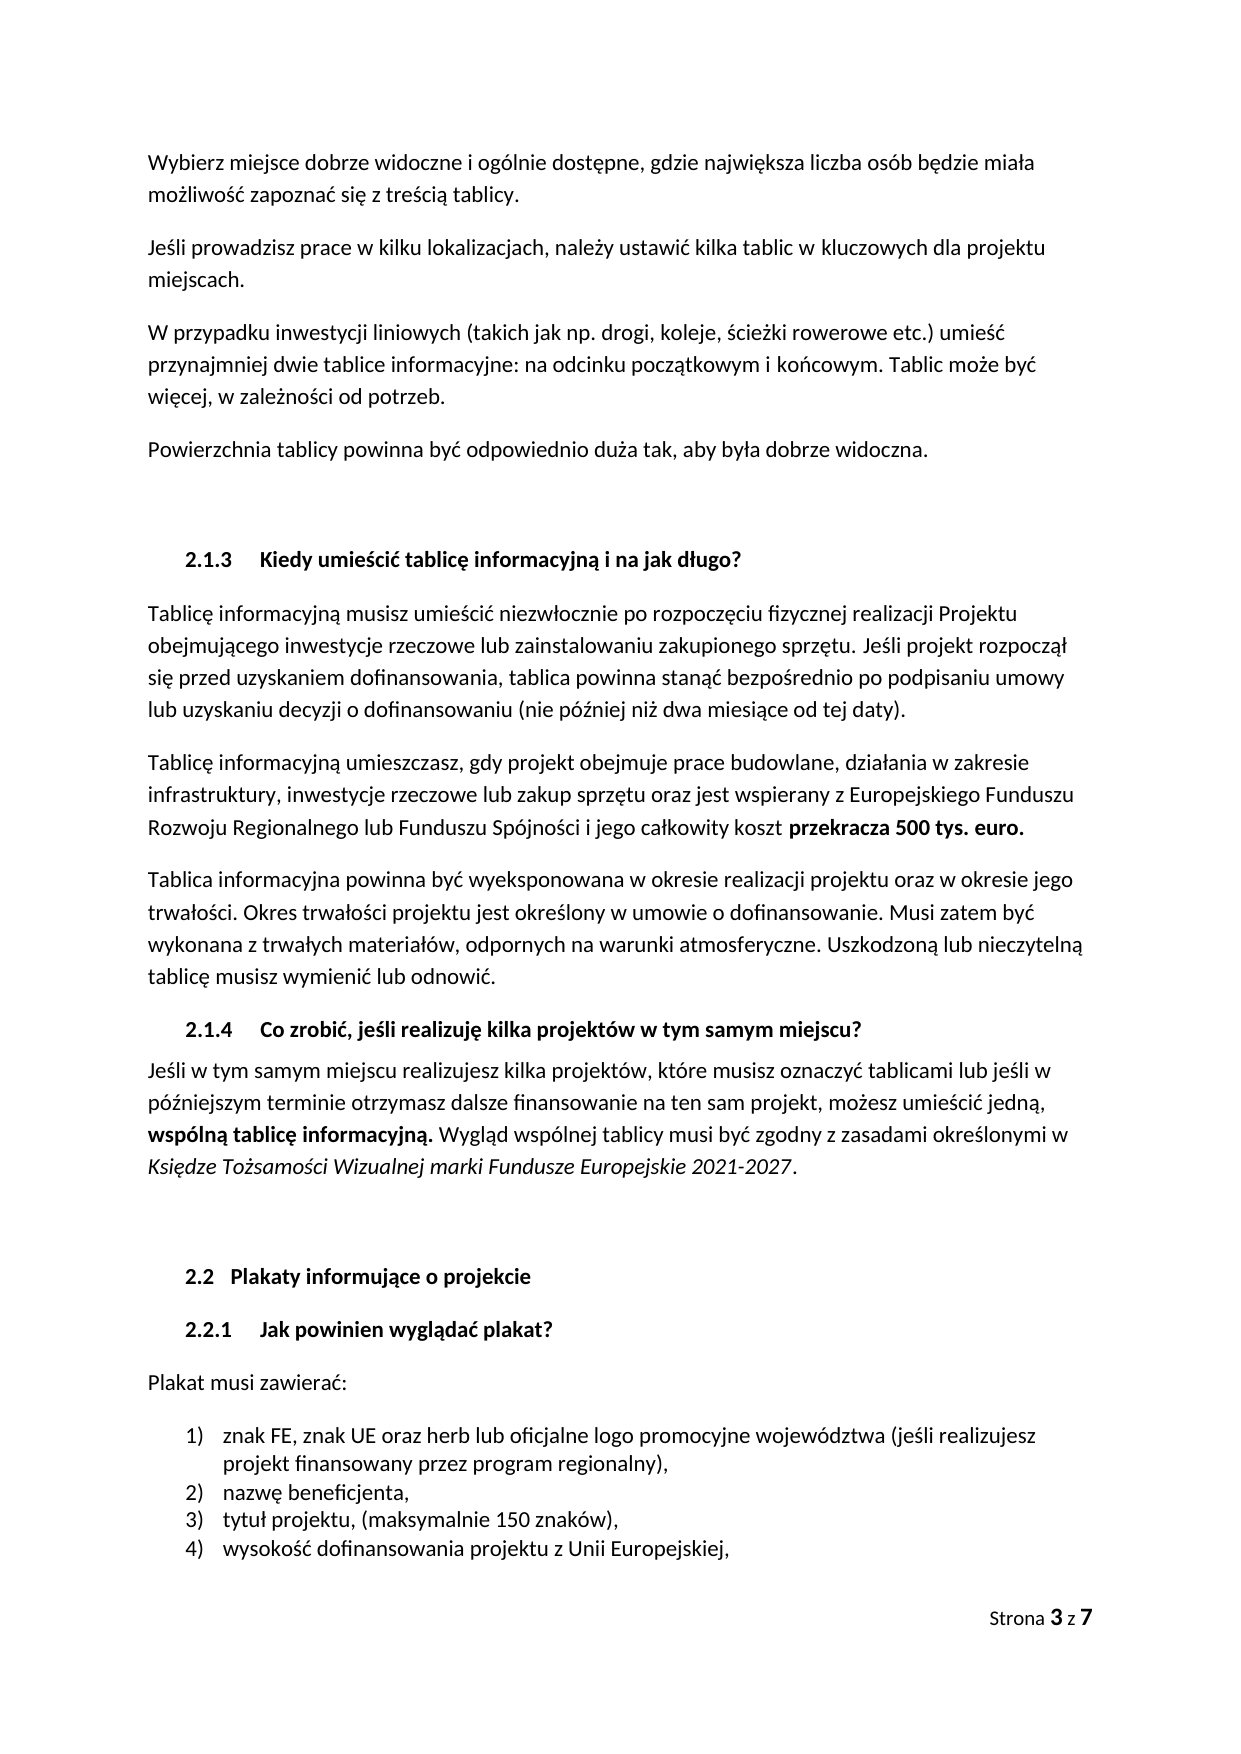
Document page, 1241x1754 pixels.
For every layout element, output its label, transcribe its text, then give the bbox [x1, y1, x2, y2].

text Powierzchnia tablicy powinna być odpowiednio duża tak, aby była dobrze widoczna. [148, 435, 1093, 463]
text Tablicę informacyjną musisz umieścić niezwłocznie po rozpoczęciu fizycznej realizacji Projektu obejmującego inwestycje rzeczowe lub zainstalowaniu zakupionego sprzętu. Jeśli projekt rozpoczął się przed uzyskaniem dofinansowania, tablica powinna stanąć bezpośrednio po podpisaniu umowy lub uzyskaniu decyzji o dofinansowaniu (nie później niż dwa miesiące od tej daty). [148, 599, 1093, 723]
text Tablicę informacyjną umieszczasz, gdy projekt obejmuje prace budowlane, działania w zakresie infrastruktury, inwestycje rzeczowe lub zakup sprzętu oraz jest wspierany z Europejskiego Funduszu Rozwoju Regionalnego lub Funduszu Spójności i jego całkowity koszt przekracza 500 tys. euro. [148, 748, 1093, 841]
text Tablica informacyjna powinna być wyeksponowana w okresie realizacji projektu oraz w okresie jego trwałości. Okres trwałości projektu jest określony w umowie o dofinansowanie. Musi zatem być wykonana z trwałych materiałów, odpornych na warunki atmosferyczne. Uszkodzoną lub nieczytelną tablicę musisz wymienić lub odnowić. [148, 866, 1093, 990]
text W przypadku inwestycji liniowych (takich jak np. drogi, koleje, ścieżki rowerowe etc.) umieść przynajmniej dwie tablice informacyjne: na odcinku początkowym i końcowym. Tablic może być więcej, w zależności od potrzeb. [148, 318, 1093, 410]
subtitle Plakaty informujące o projekcie [185, 1262, 1093, 1291]
list wysokość dofinansowania projektu z Unii Europejskiej, [185, 1534, 1093, 1562]
list tytuł projektu, (maksymalnie 150 znaków), [185, 1506, 1093, 1534]
text Plakat musi zawierać: [148, 1368, 1093, 1397]
list znak FE, znak UE oraz herb lub oficjalne logo promocyjne województwa (jeśli realizujesz projekt finansowany przez program regionalny), [185, 1422, 1093, 1478]
text Wybierz miejsce dobrze widoczne i ogólnie dostępne, gdzie największa liczba osób będzie miała możliwość zapoznać się z treścią tablicy. [148, 148, 1093, 208]
text Jeśli w tym samym miejscu realizujesz kilka projektów, które musisz oznaczyć tablicami lub jeśli w późniejszym terminie otrzymasz dalsze finansowanie na ten sam projekt, możesz umieścić jedną, wspólną tablicę informacyjną. Wygląd wspólnej tablicy musi być zgodny z zasadami określonymi w Księdze Tożsamości Wizualnej marki Fundusze Europejskie 2021-2027. [148, 1056, 1093, 1180]
subtitle Kiedy umieścić tablicę informacyjną i na jak długo? [185, 546, 1093, 574]
list nazwę beneficjenta, [185, 1478, 1093, 1506]
subtitle Jak powinien wyglądać plakat? [185, 1316, 1093, 1343]
text Jeśli prowadzisz prace w kilku lokalizacjach, należy ustawić kilka tablic w kluczowych dla projektu miejscach. [148, 233, 1093, 293]
list Co zrobić, jeśli realizuję kilka projektów w tym samym miejscu? [185, 1015, 1093, 1043]
